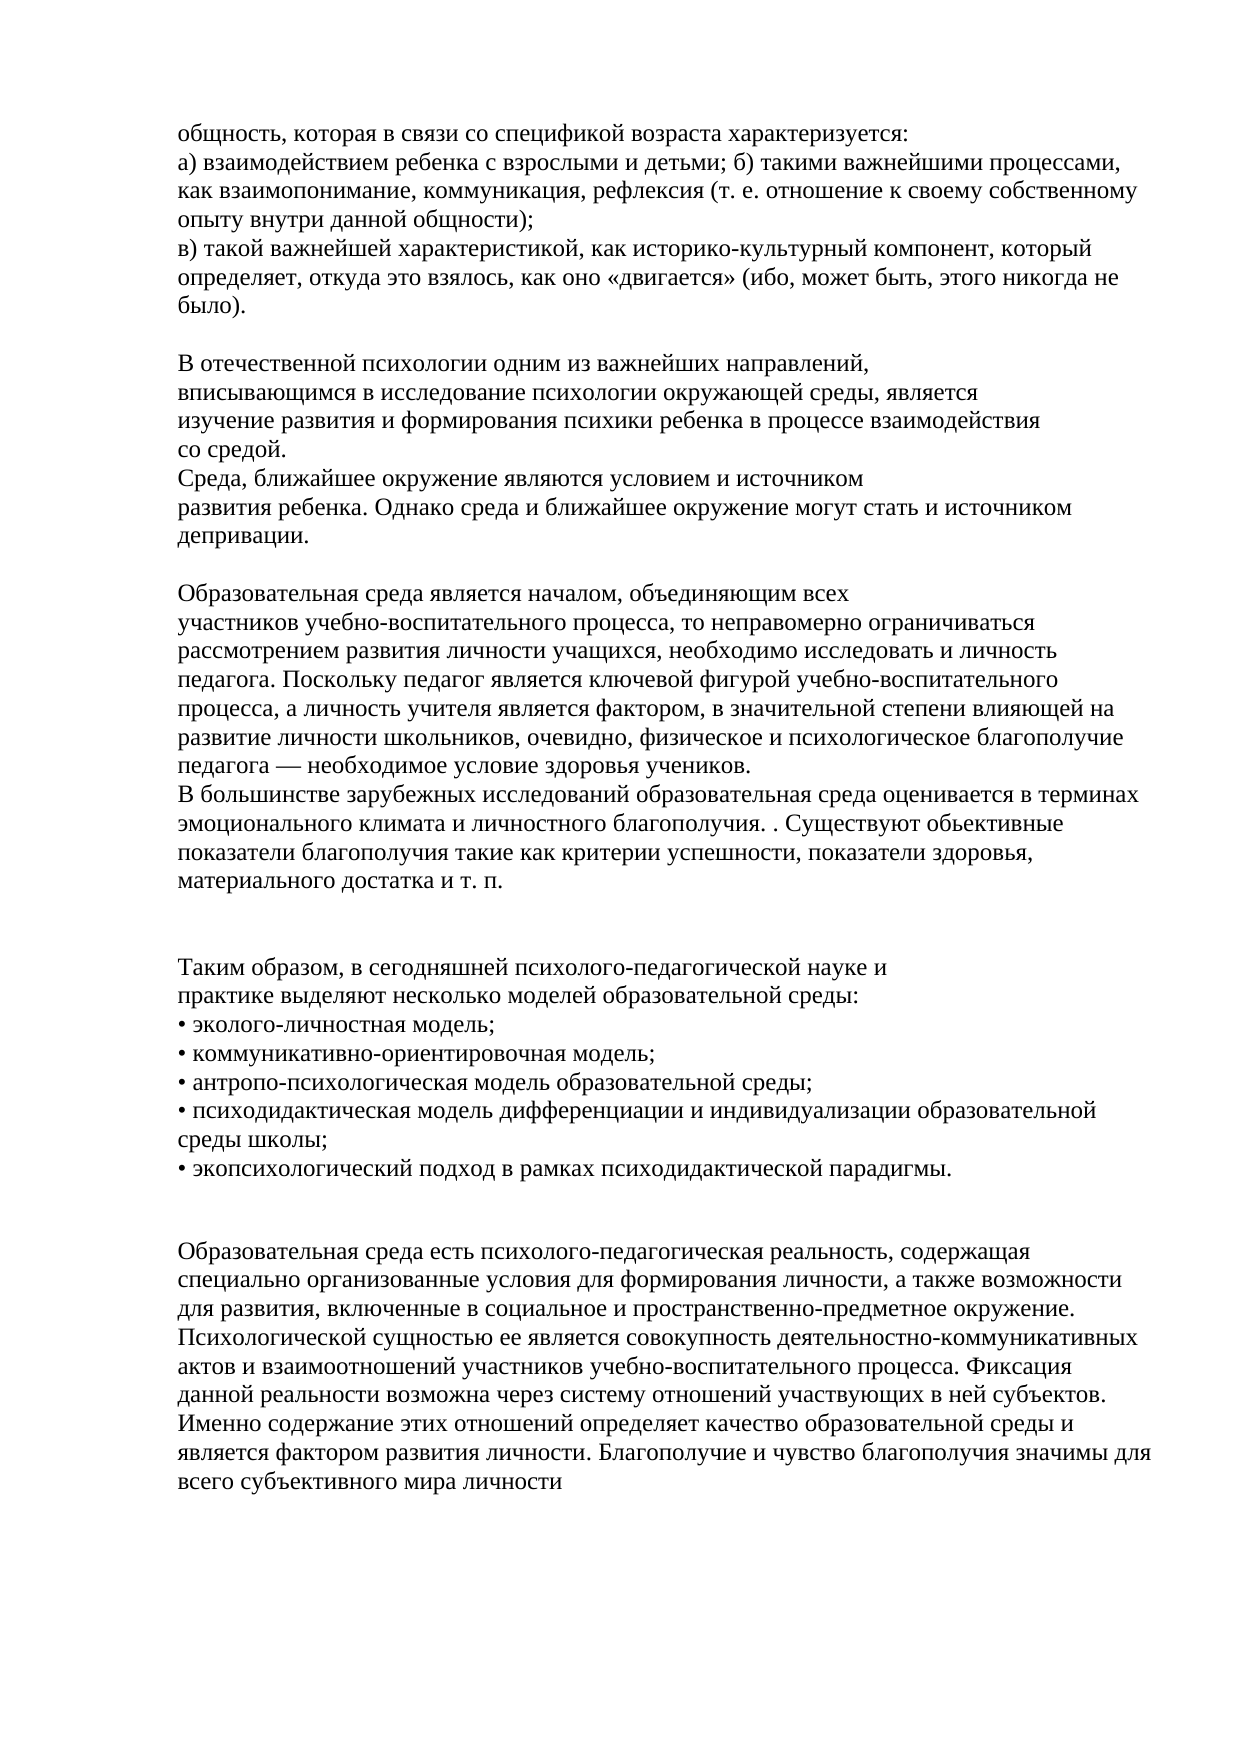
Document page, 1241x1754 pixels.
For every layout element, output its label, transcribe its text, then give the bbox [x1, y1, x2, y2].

text вписывающимся в исследование психологии окружающей среды, является [177, 377, 1152, 406]
text • экопсихологический подход в рамках психодидактической парадигмы. [177, 1153, 1152, 1182]
text В большинстве зарубежных исследований образовательная среда оценивается в терминах эмоционального климата и личностного благополучия. . Существуют обьективные показатели благополучия такие как критерии успешности, показатели здоровья, материального достатка и т. п. [177, 779, 1152, 894]
text • антропо-психологическая модель образовательной среды; [177, 1067, 1152, 1096]
text общность, которая в связи со спецификой возраста характеризуется: [177, 118, 1152, 147]
text а) взаимодействием ребенка с взрослыми и детьми; б) такими важнейшими процессами, как взаимопонимание, коммуникация, рефлексия (т. е. отношение к своему собственному опыту внутри данной общности); [177, 147, 1152, 233]
text участников учебно-воспитательного процесса, то неправомерно ограничиваться рассмотрением развития личности учащихся, необходимо исследовать и личность педагога. Поскольку педагог является ключевой фигурой учебно-воспитательного процесса, а личность учителя является фактором, в значительной степени влияющей на развитие личности школьников, очевидно, физическое и психологическое благополучие педагога — необходимое условие здоровья учеников. [177, 607, 1152, 779]
text Таким образом, в сегодняшней психолого-педагогической науке и [177, 952, 1152, 981]
text со средой. [177, 434, 1152, 463]
text изучение развития и формирования психики ребенка в процессе взаимодействия [177, 406, 1152, 434]
text • коммуникативно-ориентировочная модель; [177, 1038, 1152, 1067]
text В отечественной психологии одним из важнейших направлений, [177, 348, 1152, 377]
text Образовательная среда есть психолого-педагогическая реальность, содержащая специально организованные условия для формирования личности, а также возможности для развития, включенные в социальное и пространственно-предметное окружение. Психологической сущностью ее является совокупность деятельностно-коммуникативных актов и взаимоотношений участников учебно-воспитательного процесса. Фиксация данной реальности возможна через систему отношений участвующих в ней субъектов. Именно содержание этих отношений определяет качество образовательной среды и является фактором развития личности. Благополучие и чувство благополучия значимы для всего субъективного мира личности [177, 1236, 1152, 1494]
text • психодидактическая модель дифференциации и индивидуализации образовательной среды школы; [177, 1096, 1152, 1153]
text Среда, ближайшее окружение являются условием и источником [177, 463, 1152, 492]
text развития ребенка. Однако среда и ближайшее окружение могут стать и источником депривации. [177, 492, 1152, 549]
text Образовательная среда является началом, объединяющим всех [177, 578, 1152, 607]
text в) такой важнейшей характеристикой, как историко-культурный компонент, который определяет, откуда это взялось, как оно «двигается» (ибо, может быть, этого никогда не было). [177, 233, 1152, 319]
text • эколого-личностная модель; [177, 1009, 1152, 1038]
text практике выделяют несколько моделей образовательной среды: [177, 981, 1152, 1009]
